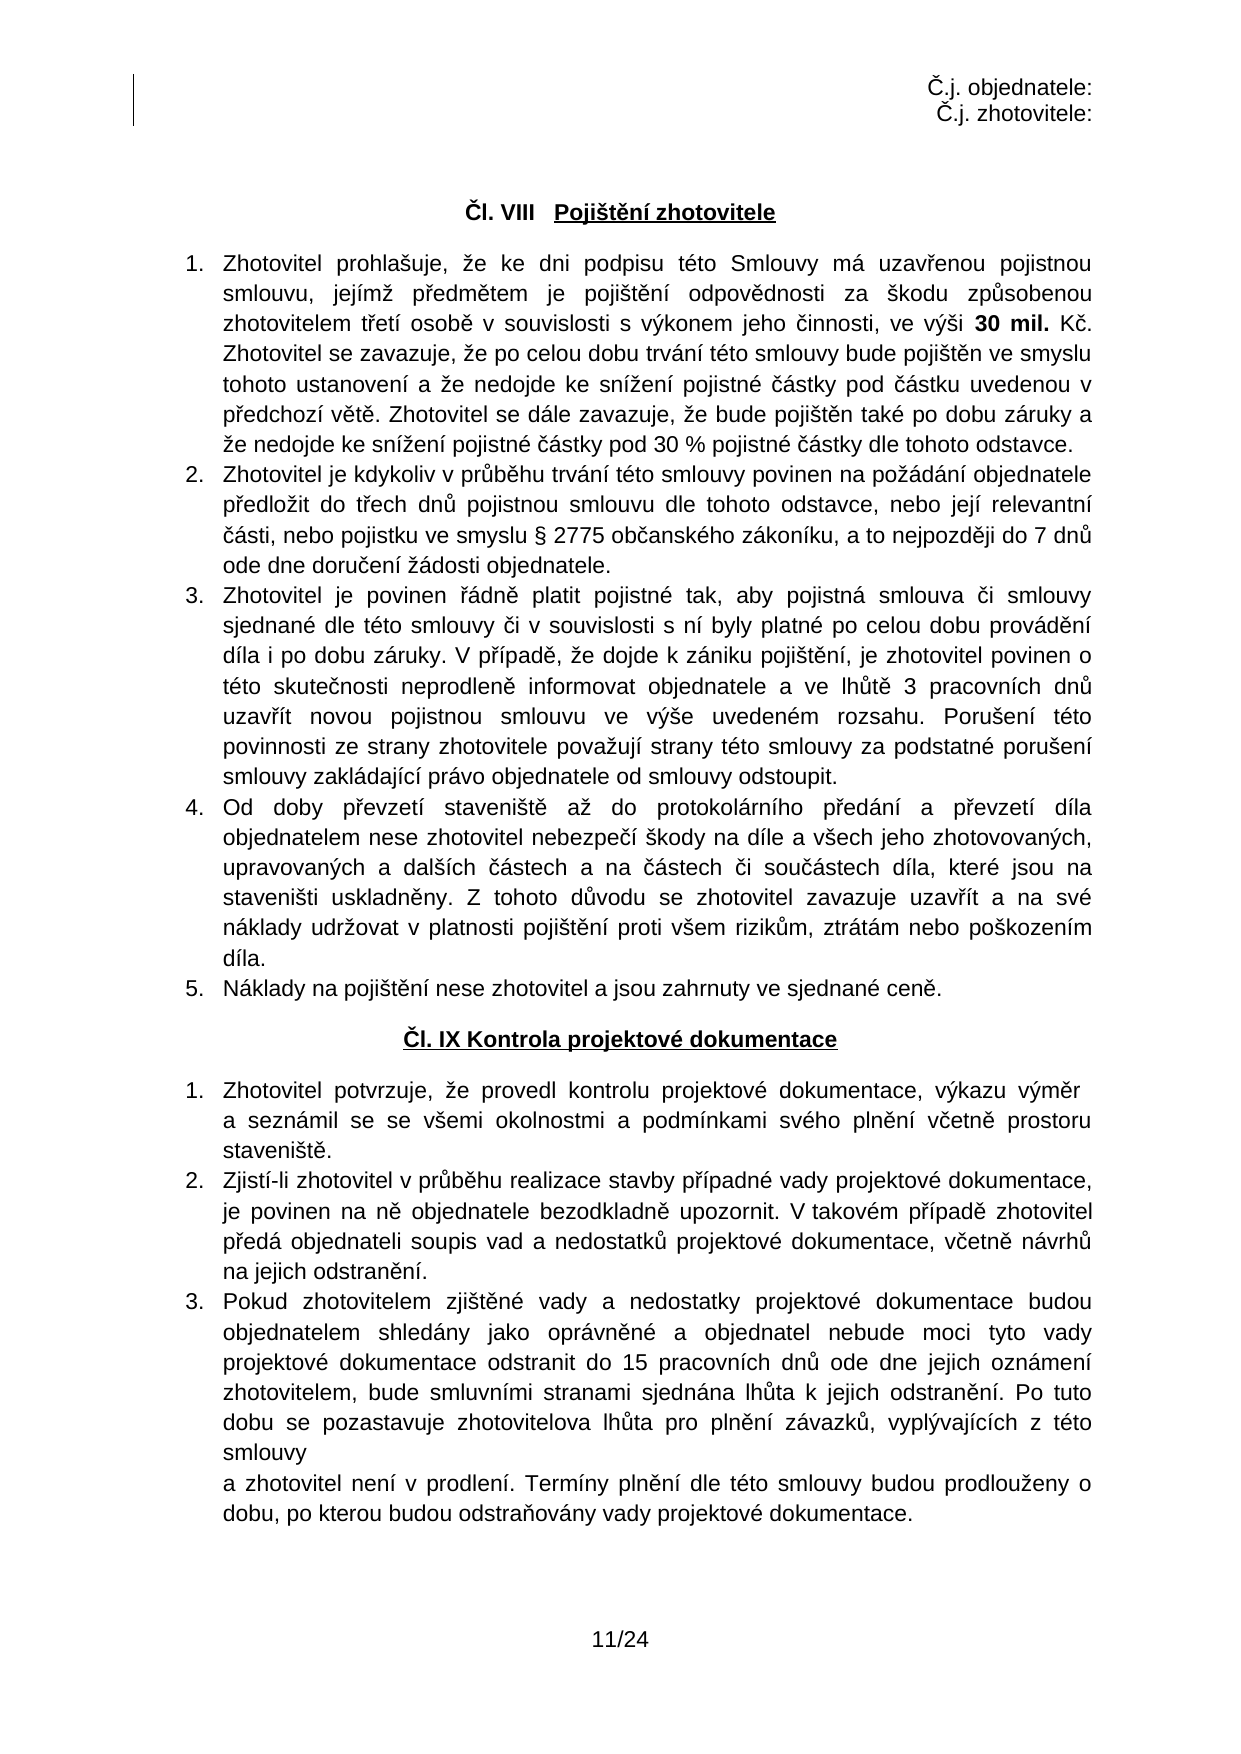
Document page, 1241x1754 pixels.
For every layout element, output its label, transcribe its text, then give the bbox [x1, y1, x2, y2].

list Zhotovitel je kdykoliv v průběhu trvání této smlouvy povinen na požádání objednatele předložit do třech dnů pojistnou smlouvu dle tohoto odstavce, nebo její relevantní části, nebo pojistku ve smyslu § 2775 občanského zákoníku, a to nejpozději do 7 dnů ode dne doručení žádosti objednatele. [185, 461, 1093, 578]
list Zhotovitel je povinen řádně platit pojistné tak, aby pojistná smlouva či smlouvy sjednané dle této smlouvy či v souvislosti s ní byly platné po celou dobu provádění díla i po dobu záruky. V případě, že dojde k zániku pojištění, je zhotovitel povinen o této skutečnosti neprodleně informovat objednatele a ve lhůtě 3 pracovních dnů uzavřít novou pojistnou smlouvu ve výše uvedeném rozsahu. Porušení této povinnosti ze strany zhotovitele považují strany této smlouvy za podstatné porušení smlouvy zakládající právo objednatele od smlouvy odstoupit. [185, 582, 1093, 789]
list Od doby převzetí staveniště až do protokolárního předání a převzetí díla objednatelem nese zhotovitel nebezpečí škody na díle a všech jeho zhotovovaných, upravovaných a dalších částech a na částech či součástech díla, které jsou na staveništi uskladněny. Z tohoto důvodu se zhotovitel zavazuje uzavřít a na své náklady udržovat v platnosti pojištění proti všem rizikům, ztrátám nebo poškozením díla. [185, 793, 1093, 971]
text Čl. VIII Pojištění zhotovitele [148, 199, 1093, 225]
list Pokud zhotovitelem zjištěné vady a nedostatky projektové dokumentace budou objednatelem shledány jako oprávněné a objednatel nebude moci tyto vady projektové dokumentace odstranit do 15 pracovních dnů ode dne jejich oznámení zhotovitelem, bude smluvními stranami sjednána lhůta k jejich odstranění. Po tuto dobu se pozastavuje zhotovitelova lhůta pro plnění závazků, vyplývajících z této smlouvy a zhotovitel není v prodlení. Termíny plnění dle této smlouvy budou prodlouženy o dobu, po kterou budou odstraňovány vady projektové dokumentace. [185, 1288, 1093, 1526]
text Čl. IX Kontrola projektové dokumentace [148, 1026, 1093, 1052]
list Zhotovitel potvrzuje, že provedl kontrolu projektové dokumentace, výkazu výměr a seznámil se se všemi okolnostmi a podmínkami svého plnění včetně prostoru staveniště. [185, 1077, 1093, 1163]
list Zhotovitel prohlašuje, že ke dni podpisu této Smlouvy má uzavřenou pojistnou smlouvu, jejímž předmětem je pojištění odpovědnosti za škodu způsobenou zhotovitelem třetí osobě v souvislosti s výkonem jeho činnosti, ve výši 30 mil. Kč. Zhotovitel se zavazuje, že po celou dobu trvání této smlouvy bude pojištěn ve smyslu tohoto ustanovení a že nedojde ke snížení pojistné částky pod částku uvedenou v předchozí větě. Zhotovitel se dále zavazuje, že bude pojištěn také po dobu záruky a že nedojde ke snížení pojistné částky pod 30 % pojistné částky dle tohoto odstavce. [185, 250, 1093, 457]
list Zjistí-li zhotovitel v průběhu realizace stavby případné vady projektové dokumentace, je povinen na ně objednatele bezodkladně upozornit. V takovém případě zhotovitel předá objednateli soupis vad a nedostatků projektové dokumentace, včetně návrhů na jejich odstranění. [185, 1167, 1093, 1284]
list Náklady na pojištění nese zhotovitel a jsou zahrnuty ve sjednané ceně. [185, 975, 1093, 1001]
